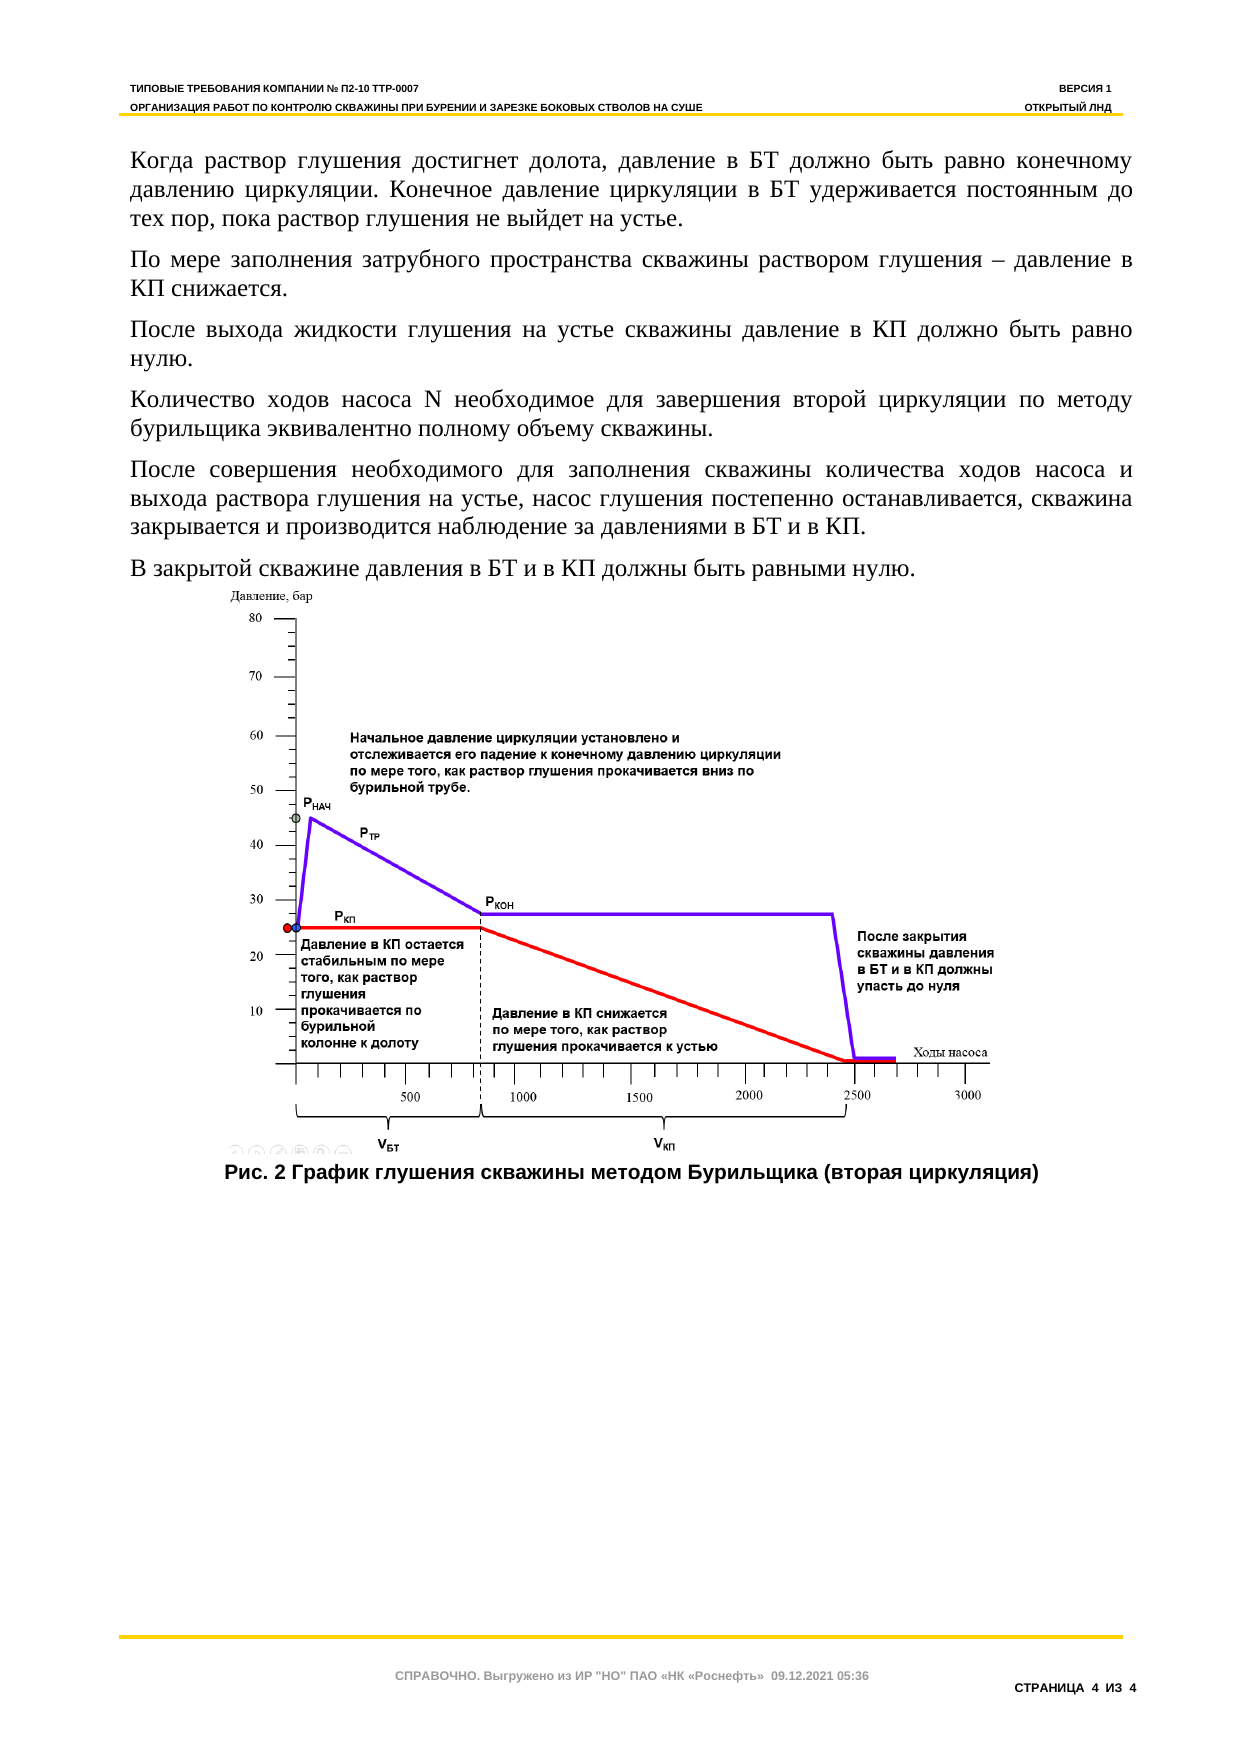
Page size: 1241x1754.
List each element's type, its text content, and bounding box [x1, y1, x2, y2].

text Когда раствор глушения достигнет долота, давление в БТ должно быть равно конечному давлению циркуляции. Конечное давление циркуляции в БТ удерживается постоянным до тех пор, пока раствор глушения не выйдет на устье. [130, 145, 1134, 231]
picture [229, 581, 1035, 1154]
text Количество ходов насоса N необходимое для завершения второй циркуляции по методу бурильщика эквивалентно полному объему скважины. [130, 384, 1134, 441]
text В закрытой скважине давления в БТ и в КП должны быть равными нулю. [130, 553, 1134, 581]
text По мере заполнения затрубного пространства скважины раствором глушения – давление в КП снижается. [130, 244, 1134, 301]
text После выхода жидкости глушения на устье скважины давление в КП должно быть равно нулю. [130, 314, 1134, 371]
text Рис. 2 График глушения скважины методом Бурильщика (вторая циркуляция) [130, 1160, 1134, 1184]
text После совершения необходимого для заполнения скважины количества ходов насоса и выхода раствора глушения на устье, насос глушения постепенно останавливается, скважина закрывается и производится наблюдение за давлениями в БТ и в КП. [130, 454, 1134, 540]
